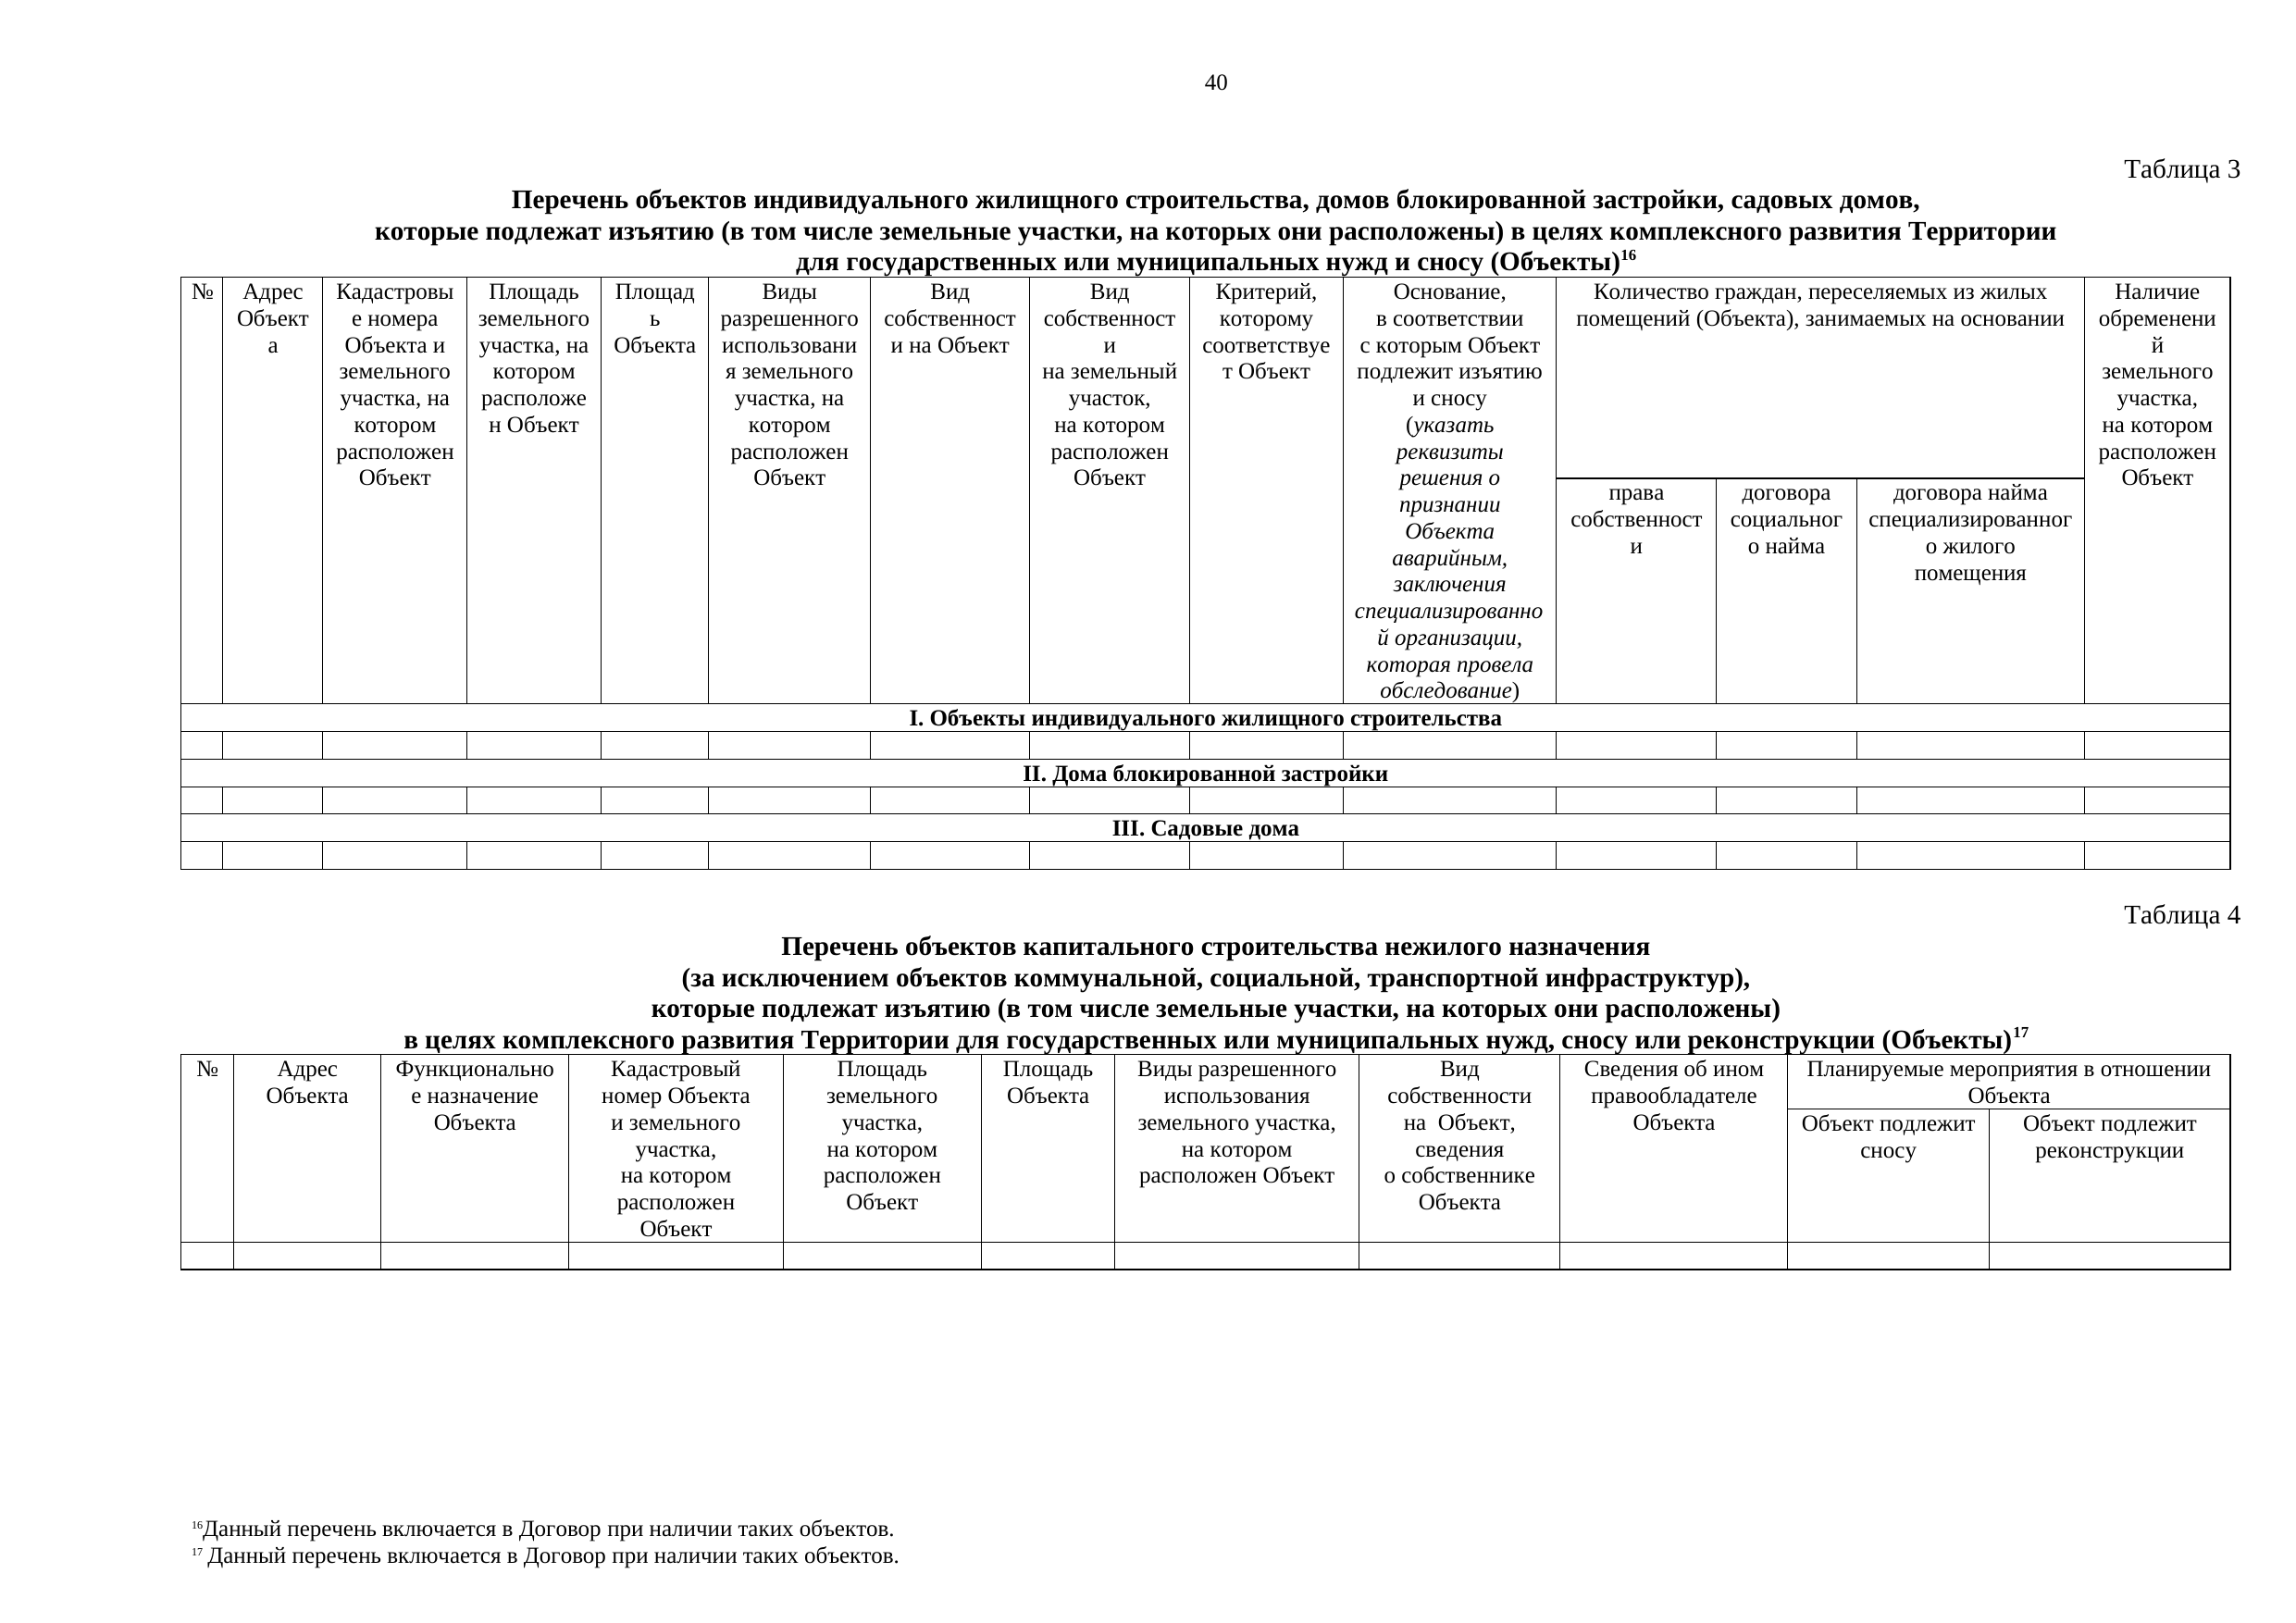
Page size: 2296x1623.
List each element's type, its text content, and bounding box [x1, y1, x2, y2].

table_cell [784, 1243, 981, 1269]
table_cell [709, 842, 870, 869]
table_cell [467, 842, 601, 869]
table_cell [181, 842, 222, 869]
table_cell [1990, 1243, 2229, 1269]
table_cell [1560, 1243, 1787, 1269]
table_cell [1190, 732, 1343, 759]
table_cell Объект подлежит сносу [1788, 1109, 1989, 1242]
table_cell [871, 842, 1029, 869]
table_header Планируемые мероприятия в отношении Объекта [1788, 1055, 2229, 1109]
table_cell [982, 1243, 1114, 1269]
table_cell права собственности [1557, 479, 1716, 703]
table_cell [602, 842, 708, 869]
table_header Виды разрешенного использования земельного участка, на котором расположен Объект [709, 278, 870, 703]
table_cell [223, 787, 322, 813]
text Перечень объектов индивидуального жилищного строительства, домов блокированной застройки, садовых домов, [192, 183, 2240, 215]
table_cell [1717, 787, 1856, 813]
table_cell [467, 787, 601, 813]
table_cell [1557, 732, 1716, 759]
table_cell [871, 732, 1029, 759]
table_cell [181, 732, 222, 759]
table_cell [1857, 732, 2084, 759]
table_header Вид собственности на Объект [871, 278, 1029, 703]
table_cell [1344, 732, 1556, 759]
table_header Сведения об ином правообладателе Объекта [1560, 1055, 1787, 1242]
table_cell [1344, 787, 1556, 813]
table_cell II. Дома блокированной застройки [181, 760, 2229, 786]
table_header Функциональное назначение Объекта [381, 1055, 568, 1242]
table_cell [323, 732, 466, 759]
table_header Адрес Объекта [234, 1055, 380, 1242]
table_cell [1030, 787, 1189, 813]
table_cell [223, 732, 322, 759]
text которые подлежат изъятию (в том числе земельные участки, на которых они расположены) [192, 992, 2240, 1023]
text Таблица 3 [192, 153, 2240, 183]
table_cell III. Садовые дома [181, 814, 2229, 841]
table_cell [2085, 787, 2229, 813]
table_cell [1557, 842, 1716, 869]
table_cell [2085, 842, 2229, 869]
table_cell [223, 842, 322, 869]
text которые подлежат изъятию (в том числе земельные участки, на которых они расположены) в целях комплексного развития Территории [192, 215, 2240, 246]
table_header Площадь земельного участка, на котором расположен Объект [784, 1055, 981, 1242]
table_cell [181, 787, 222, 813]
table_header Кадастровый номер Объекта и земельного участка, на котором расположен Объект [569, 1055, 783, 1242]
table_header Количество граждан, переселяемых из жилых помещений (Объекта), занимаемых на основании [1557, 278, 2084, 477]
table_cell [1030, 732, 1189, 759]
table_cell [602, 732, 708, 759]
table_header Вид собственности на Объект, сведения о собственнике Объекта [1359, 1055, 1559, 1242]
table_cell [1190, 787, 1343, 813]
table_cell [1557, 787, 1716, 813]
table_cell [323, 842, 466, 869]
text в целях комплексного развития Территории для государственных или муниципальных нужд, сносу или реконструкции (Объекты) [192, 1023, 2240, 1054]
table_cell [467, 732, 601, 759]
table_cell договора социального найма [1717, 479, 1856, 703]
table_header Основание, в соответствии с которым Объект подлежит изъятию и сносу (указать реквизиты решения о признании Объекта аварийным, заключения специализированной организации, которая провела обследование) [1344, 278, 1556, 703]
table_header № [181, 1055, 233, 1242]
table_cell [871, 787, 1029, 813]
table_cell [181, 1243, 233, 1269]
table_cell Объект подлежит реконструкции [1990, 1109, 2229, 1242]
table_cell [1857, 787, 2084, 813]
table_cell [1190, 842, 1343, 869]
table_header Виды разрешенного использования земельного участка, на котором расположен Объект [1115, 1055, 1359, 1242]
table_cell [709, 732, 870, 759]
table_cell [1359, 1243, 1559, 1269]
table_cell [381, 1243, 568, 1269]
table_cell [1344, 842, 1556, 869]
table_cell I. Объекты индивидуального жилищного строительства [181, 704, 2229, 731]
text Перечень объектов капитального строительства нежилого назначения [192, 930, 2240, 961]
table_header Вид собственности на земельный участок, на котором расположен Объект [1030, 278, 1189, 703]
table_header № [181, 278, 222, 703]
table_header Кадастровые номера Объекта и земельного участка, на котором расположен Объект [323, 278, 466, 703]
table_cell [569, 1243, 783, 1269]
table_header Критерий, которому соответствует Объект [1190, 278, 1343, 703]
table_header Площадь земельного участка, на котором расположен Объект [467, 278, 601, 703]
table_cell договора найма специализированного жилого помещения [1857, 479, 2084, 703]
table_cell [1717, 842, 1856, 869]
table_cell [1115, 1243, 1359, 1269]
table_cell [323, 787, 466, 813]
table_header Площадь Объекта [982, 1055, 1114, 1242]
table_header Наличие обременений земельного участка, на котором расположен Объект [2085, 278, 2229, 703]
table_cell [1788, 1243, 1989, 1269]
table_cell [709, 787, 870, 813]
text (за исключением объектов коммунальной, социальной, транспортной инфраструктур), [192, 961, 2240, 992]
table_cell [234, 1243, 380, 1269]
table_cell [1857, 842, 2084, 869]
text для государственных или муниципальных нужд и сносу (Объекты) [192, 246, 2240, 277]
table_cell [2085, 732, 2229, 759]
table_cell [602, 787, 708, 813]
table_header Площадь Объекта [602, 278, 708, 703]
text Таблица 4 [192, 899, 2240, 930]
table_cell [1030, 842, 1189, 869]
table_header Адрес Объекта [223, 278, 322, 703]
table_cell [1717, 732, 1856, 759]
